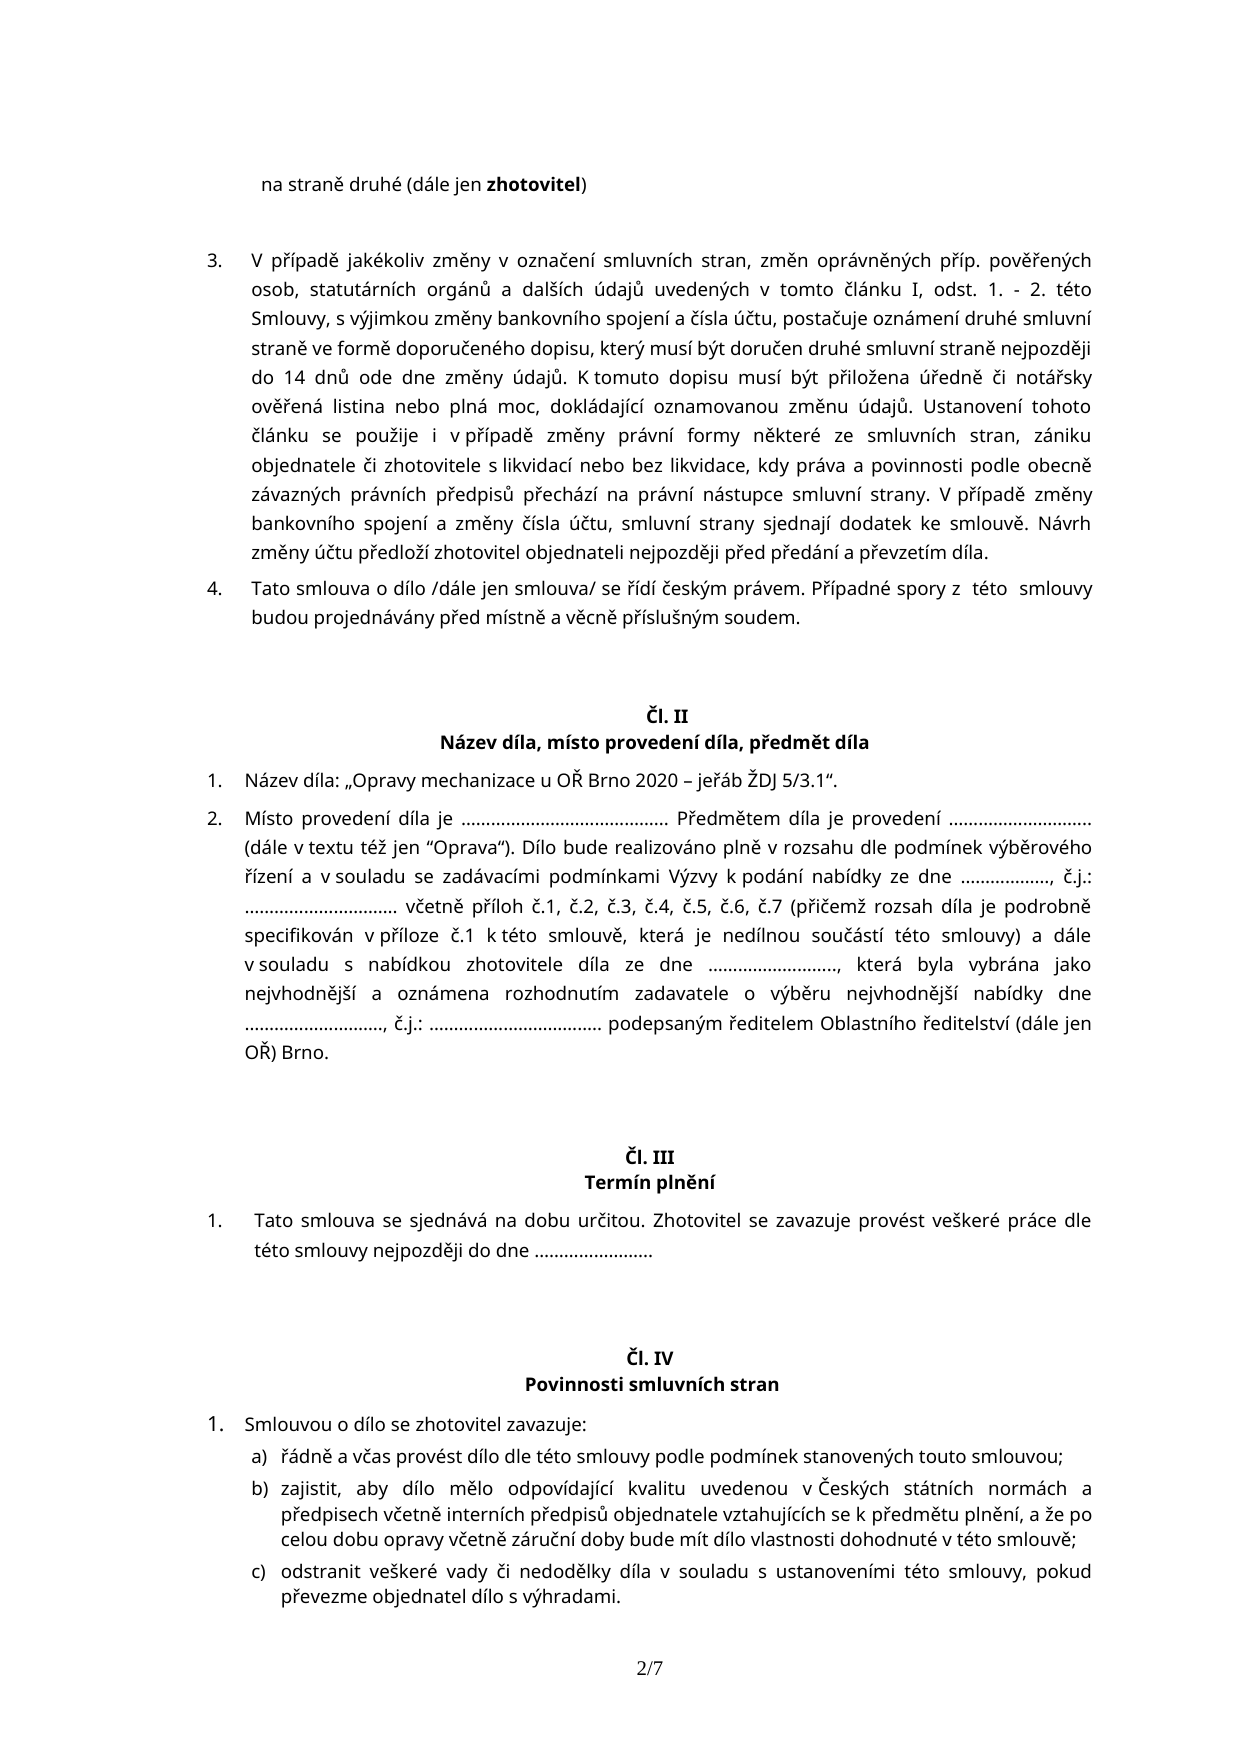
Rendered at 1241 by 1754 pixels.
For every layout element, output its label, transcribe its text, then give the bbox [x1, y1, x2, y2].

subtitle Název díla, místo provedení díla, předmět díla [207, 729, 1092, 754]
subtitle Povinnosti smluvních stran [207, 1371, 1092, 1396]
list odstranit veškeré vady či nedodělky díla v souladu s ustanoveními této smlouvy, pokud převezme objednatel dílo s výhradami. [251, 1558, 1092, 1609]
list Smlouvou o dílo se zhotovitel zavazuje: [207, 1409, 1092, 1437]
list Místo provedení díla je …………………………………... Předmětem díla je provedení ……………………….. (dále v textu též jen “Oprava“). Dílo bude realizováno plně v rozsahu dle podmínek výběrového řízení a v souladu se zadávacími podmínkami Výzvy k podání nabídky ze dne ………………, č.j.: …………………………. včetně příloh č.1, č.2, č.3, č.4, č.5, č.6, č.7 (přičemž rozsah díla je podrobně specifikován v příloze č.1 k této smlouvě, která je nedílnou součástí této smlouvy) a dále v souladu s nabídkou zhotovitele díla ze dne …………………….., která byla vybrána jako nejvhodnější a oznámena rozhodnutím zadavatele o výběru nejvhodnější nabídky dne ………………………., č.j.: …………………………….. podepsaným ředitelem Oblastního ředitelství (dále jen OŘ) Brno. [207, 805, 1092, 1065]
subtitle Čl. IV [207, 1345, 1092, 1371]
list Tato smlouva se sjednává na dobu určitou. Zhotovitel se zavazuje provést veškeré práce dle této smlouvy nejpozději do dne …………………... [207, 1208, 1092, 1262]
text 3. V případě jakékoliv změny v označení smluvních stran, změn oprávněných příp. pověřených osob, statutárních orgánů a dalších údajů uvedených v tomto článku I, odst. 1. - 2. této Smlouvy, s výjimkou změny bankovního spojení a čísla účtu, postačuje oznámení druhé smluvní straně ve formě doporučeného dopisu, který musí být doručen druhé smluvní straně nejpozději do 14 dnů ode dne změny údajů. K tomuto dopisu musí být přiložena úředně či notářsky ověřená listina nebo plná moc, dokládající oznamovanou změnu údajů. Ustanovení tohoto článku se použije i v případě změny právní formy některé ze smluvních stran, zániku objednatele či zhotovitele s likvidací nebo bez likvidace, kdy práva a povinnosti podle obecně závazných právních předpisů přechází na právní nástupce smluvní strany. V případě změny bankovního spojení a změny čísla účtu, smluvní strany sjednají dodatek ke smlouvě. Návrh změny účtu předloží zhotovitel objednateli nejpozději před předání a převzetím díla. [207, 247, 1092, 565]
list Název díla: „Opravy mechanizace u OŘ Brno 2020 – jeřáb ŽDJ 5/3.1“. [207, 767, 1092, 793]
list řádně a včas provést dílo dle této smlouvy podle podmínek stanovených touto smlouvou; [251, 1444, 1092, 1469]
subtitle Termín plnění [207, 1169, 1092, 1195]
text Čl. II [207, 703, 1092, 729]
text 4. Tato smlouva o dílo /dále jen smlouva/ se řídí českým právem. Případné spory z této smlouvy budou projednávány před místně a věcně příslušným soudem. [207, 575, 1092, 630]
text Čl. III [207, 1144, 1092, 1169]
list zajistit, aby dílo mělo odpovídající kvalitu uvedenou v Českých státních normách a předpisech včetně interních předpisů objednatele vztahujících se k předmětu plnění, a že po celou dobu opravy včetně záruční doby bude mít dílo vlastnosti dohodnuté v této smlouvě; [251, 1475, 1092, 1552]
text na straně druhé (dále jen zhotovitel) [207, 171, 1092, 196]
